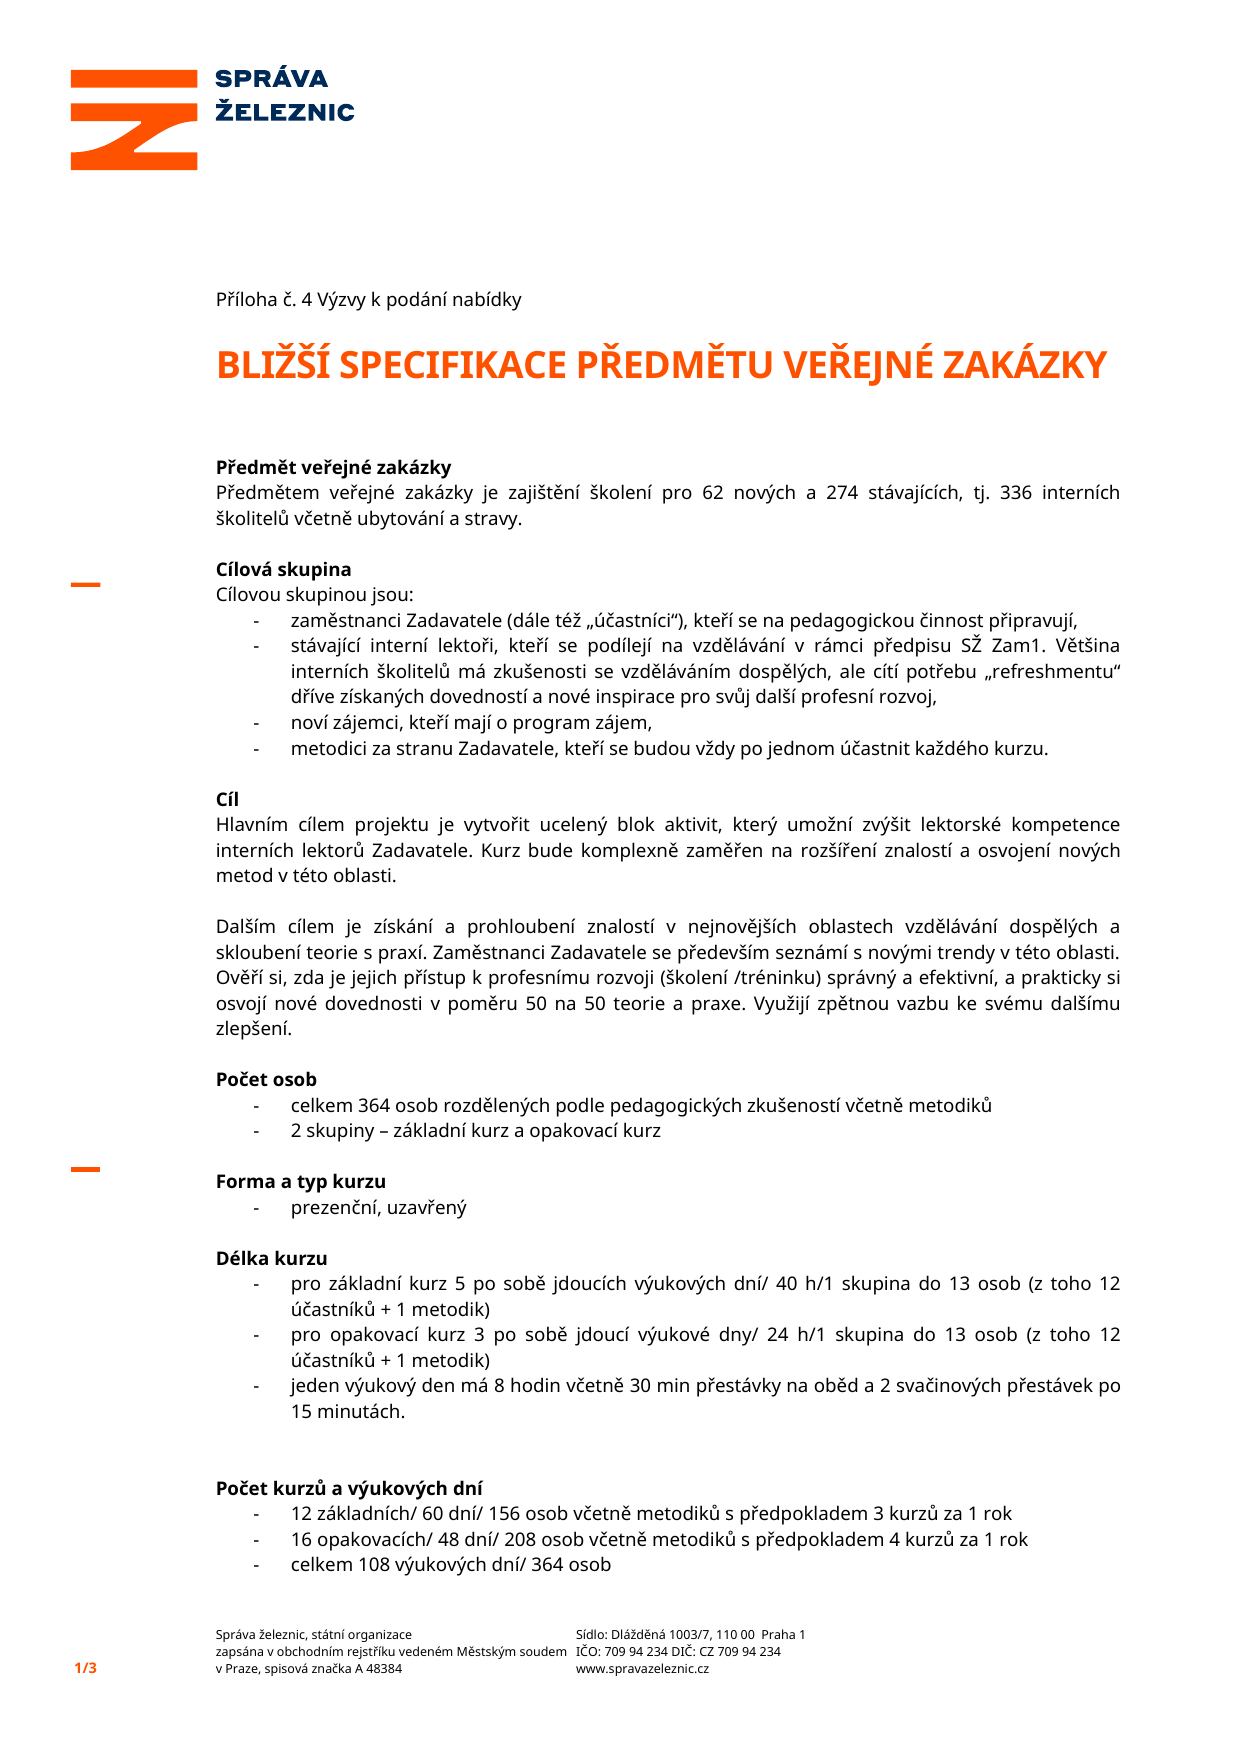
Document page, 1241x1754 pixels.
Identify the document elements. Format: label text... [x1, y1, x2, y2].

text Předmět veřejné zakázky [216, 454, 1122, 479]
text Hlavním cílem projektu je vytvořit ucelený blok aktivit, který umožní zvýšit lektorské kompetence interních lektorů Zadavatele. Kurz bude komplexně zaměřen na rozšíření znalostí a osvojení nových metod v této oblasti. [216, 811, 1122, 888]
text Dalším cílem je získání a prohloubení znalostí v nejnovějších oblastech vzdělávání dospělých a skloubení teorie s praxí. Zaměstnanci Zadavatele se především seznámí s novými trendy v této oblasti. Ověří si, zda je jejich přístup k profesnímu rozvoji (školení /tréninku) správný a efektivní, a prakticky si osvojí nové dovednosti v poměru 50 na 50 teorie a praxe. Využijí zpětnou vazbu ke svému dalšímu zlepšení. [216, 913, 1122, 1041]
list 12 základních/ 60 dní/ 156 osob včetně metodiků s předpokladem 3 kurzů za 1 rok [253, 1500, 1122, 1526]
text BLIŽŠÍ SPECIFIKACE PŘEDMĚTU VEŘEJNÉ ZAKÁZKY [216, 339, 1122, 390]
text Délka kurzu [216, 1245, 1122, 1271]
text Předmětem veřejné zakázky je zajištění školení pro 62 nových a 274 stávajících, tj. 336 interních školitelů včetně ubytování a stravy. [216, 479, 1122, 531]
text Cíl [216, 786, 1122, 811]
list stávající interní lektoři, kteří se podílejí na vzdělávání v rámci předpisu SŽ Zam1. Většina interních školitelů má zkušenosti se vzděláváním dospělých, ale cítí potřebu „refreshmentu“ dříve získaných dovedností a nové inspirace pro svůj další profesní rozvoj, [253, 633, 1122, 709]
list noví zájemci, kteří mají o program zájem, [253, 709, 1122, 735]
list celkem 364 osob rozdělených podle pedagogických zkušeností včetně metodiků [253, 1092, 1122, 1118]
text Forma a typ kurzu [216, 1169, 1122, 1194]
text Příloha č. 4 Výzvy k podání nabídky [216, 286, 1122, 311]
list pro základní kurz 5 po sobě jdoucích výukových dní/ 40 h/1 skupina do 13 osob (z toho 12 účastníků + 1 metodik) [253, 1271, 1122, 1322]
list metodici za stranu Zadavatele, kteří se budou vždy po jednom účastnit každého kurzu. [253, 735, 1122, 760]
list jeden výukový den má 8 hodin včetně 30 min přestávky na oběd a 2 svačinových přestávek po 15 minutách. [253, 1373, 1122, 1424]
list pro opakovací kurz 3 po sobě jdoucí výukové dny/ 24 h/1 skupina do 13 osob (z toho 12 účastníků + 1 metodik) [253, 1322, 1122, 1373]
text Cílová skupina [216, 556, 1122, 582]
list 16 opakovacích/ 48 dní/ 208 osob včetně metodiků s předpokladem 4 kurzů za 1 rok [253, 1526, 1122, 1551]
list zaměstnanci Zadavatele (dále též „účastníci“), kteří se na pedagogickou činnost připravují, [253, 607, 1122, 633]
list 2 skupiny – základní kurz a opakovací kurz [253, 1118, 1122, 1143]
text Počet kurzů a výukových dní [216, 1475, 1122, 1500]
text Počet osob [216, 1067, 1122, 1092]
list celkem 108 výukových dní/ 364 osob [253, 1551, 1122, 1577]
text Cílovou skupinou jsou: [216, 582, 1122, 607]
list prezenční, uzavřený [253, 1194, 1122, 1220]
